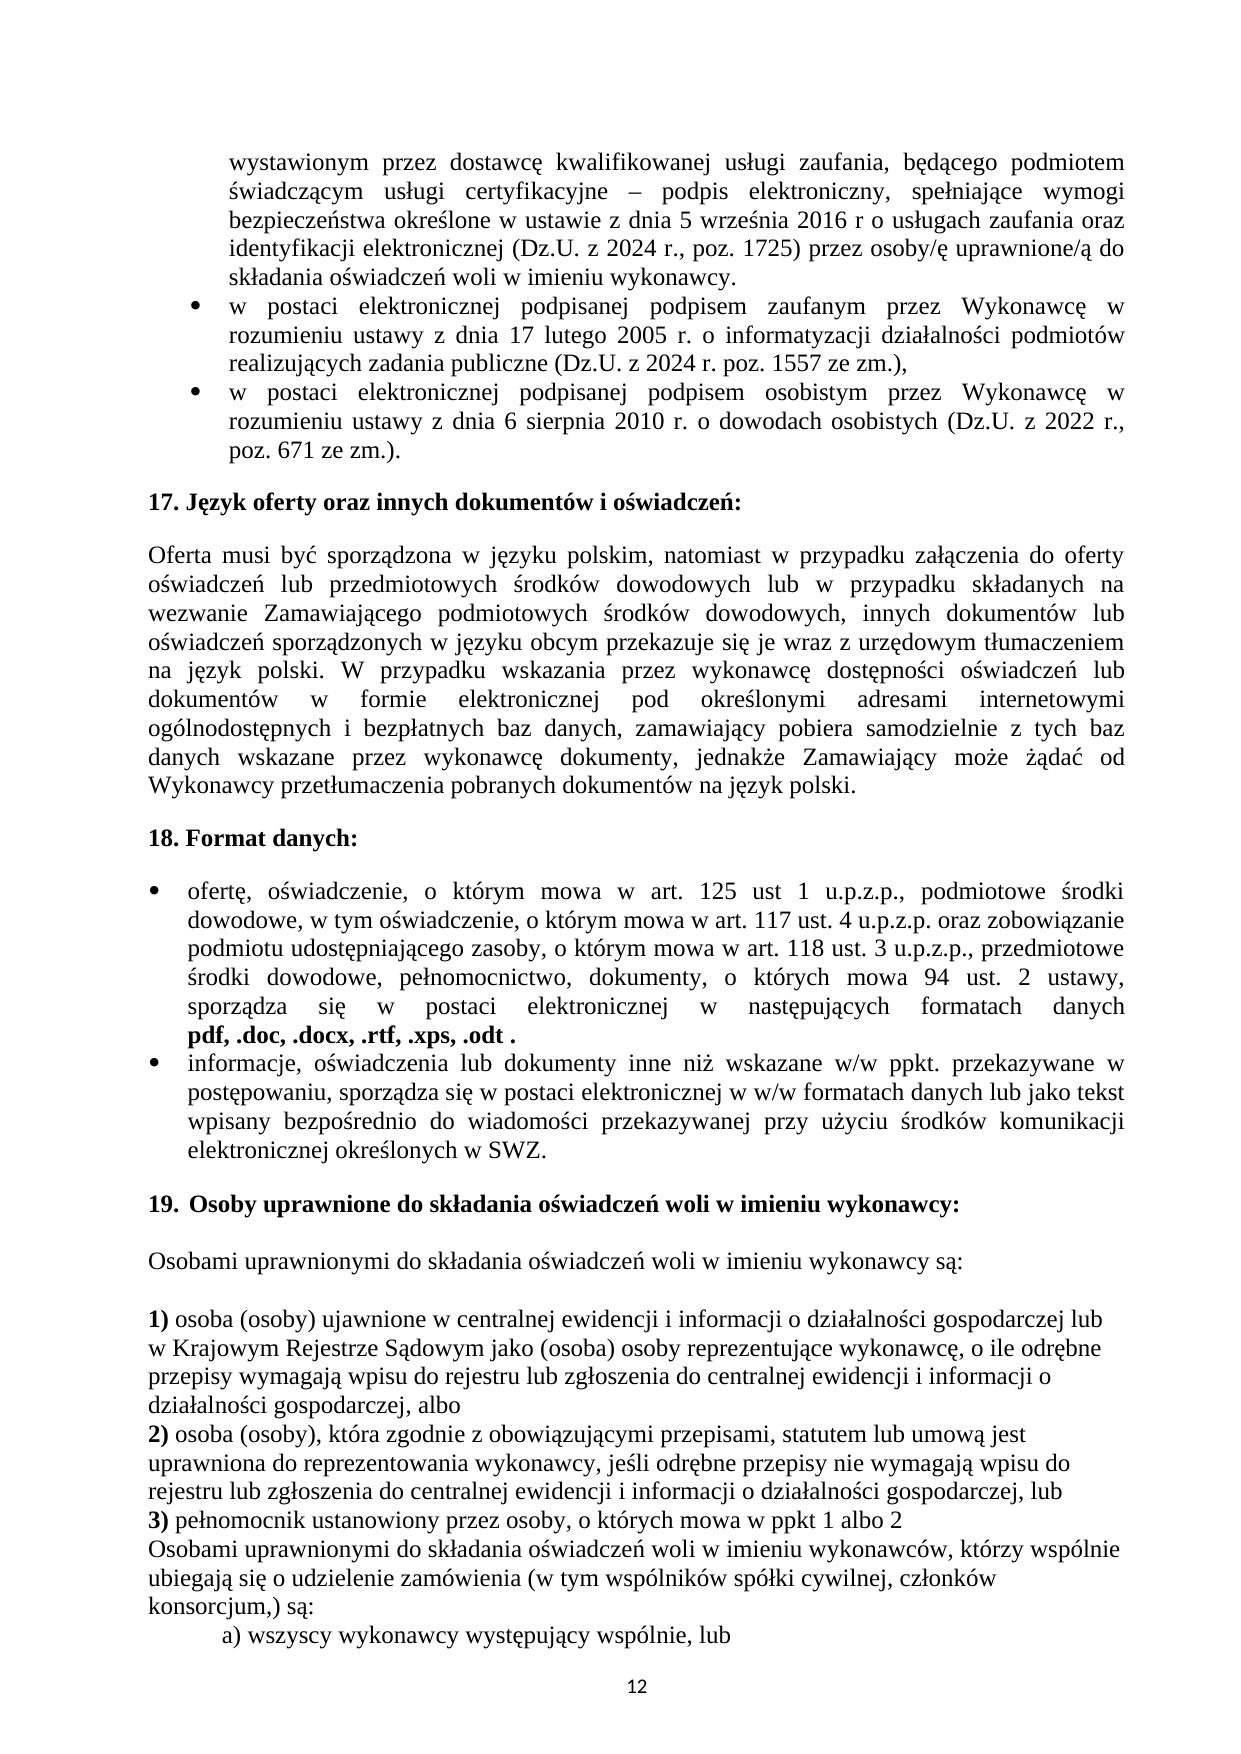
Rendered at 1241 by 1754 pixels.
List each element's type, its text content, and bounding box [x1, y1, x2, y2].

list informacje, oświadczenia lub dokumenty inne niż wskazane w/w ppkt. przekazywane w postępowaniu, sporządza się w postaci elektronicznej w w/w formatach danych lub jako tekst wpisany bezpośrednio do wiadomości przekazywanej przy użyciu środków komunikacji elektronicznej określonych w SWZ. [150, 1048, 1126, 1163]
list ofertę, oświadczenie, o którym mowa w art. 125 ust 1 u.p.z.p., podmiotowe środki dowodowe, w tym oświadczenie, o którym mowa w art. 117 ust. 4 u.p.z.p. oraz zobowiązanie podmiotu udostępniającego zasoby, o którym mowa w art. 118 ust. 3 u.p.z.p., przedmiotowe środki dowodowe, pełnomocnictwo, dokumenty, o których mowa 94 ust. 2 ustawy, sporządza się w postaci elektronicznej w następujących formatach danych pdf, .doc, .docx, .rtf, .xps, .odt . [150, 876, 1126, 1048]
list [191, 147, 1126, 291]
text Osobami uprawnionymi do składania oświadczeń woli w imieniu wykonawców, którzy wspólnie ubiegają się o udzielenie zamówienia (w tym wspólników spółki cywilnej, członków konsorcjum,) są: [148, 1534, 1126, 1620]
text 1) osoba (osoby) ujawnione w centralnej ewidencji i informacji o działalności gospodarczej lub w Krajowym Rejestrze Sądowym jako (osoba) osoby reprezentujące wykonawcę, o ile odrębne przepisy wymagają wpisu do rejestru lub zgłoszenia do centralnej ewidencji i informacji o działalności gospodarczej, albo [148, 1304, 1126, 1419]
text 18. Format danych: [148, 823, 1126, 852]
text 3) pełnomocnik ustanowiony przez osoby, o których mowa w ppkt 1 albo 2 [148, 1505, 1126, 1534]
text 17. Język oferty oraz innych dokumentów i oświadczeń: [148, 487, 1126, 516]
text 2) osoba (osoby), która zgodnie z obowiązującymi przepisami, statutem lub umową jest uprawniona do reprezentowania wykonawcy, jeśli odrębne przepisy nie wymagają wpisu do rejestru lub zgłoszenia do centralnej ewidencji i informacji o działalności gospodarczej, lub [148, 1419, 1126, 1505]
text 19. Osoby uprawnione do składania oświadczeń woli w imieniu wykonawcy: [148, 1189, 1126, 1218]
list w postaci elektronicznej podpisanej podpisem zaufanym przez Wykonawcę w rozumieniu ustawy z dnia 17 lutego 2005 r. o informatyzacji działalności podmiotów realizujących zadania publiczne (Dz.U. z 2024 r. poz. 1557 ze zm.), [191, 291, 1126, 377]
text Oferta musi być sporządzona w języku polskim, natomiast w przypadku załączenia do oferty oświadczeń lub przedmiotowych środków dowodowych lub w przypadku składanych na wezwanie Zamawiającego podmiotowych środków dowodowych, innych dokumentów lub oświadczeń sporządzonych w języku obcym przekazuje się je wraz z urzędowym tłumaczeniem na język polski. W przypadku wskazania przez wykonawcę dostępności oświadczeń lub dokumentów w formie elektronicznej pod określonymi adresami internetowymi ogólnodostępnych i bezpłatnych baz danych, zamawiający pobiera samodzielnie z tych baz danych wskazane przez wykonawcę dokumenty, jednakże Zamawiający może żądać od Wykonawcy przetłumaczenia pobranych dokumentów na język polski. [148, 540, 1126, 799]
text a) wszyscy wykonawcy występujący wspólnie, lub [148, 1620, 1126, 1649]
list w postaci elektronicznej podpisanej podpisem osobistym przez Wykonawcę w rozumieniu ustawy z dnia 6 sierpnia 2010 r. o dowodach osobistych (Dz.U. z 2022 r., poz. 671 ze zm.). [191, 377, 1126, 463]
text Osobami uprawnionymi do składania oświadczeń woli w imieniu wykonawcy są: [148, 1246, 1126, 1275]
